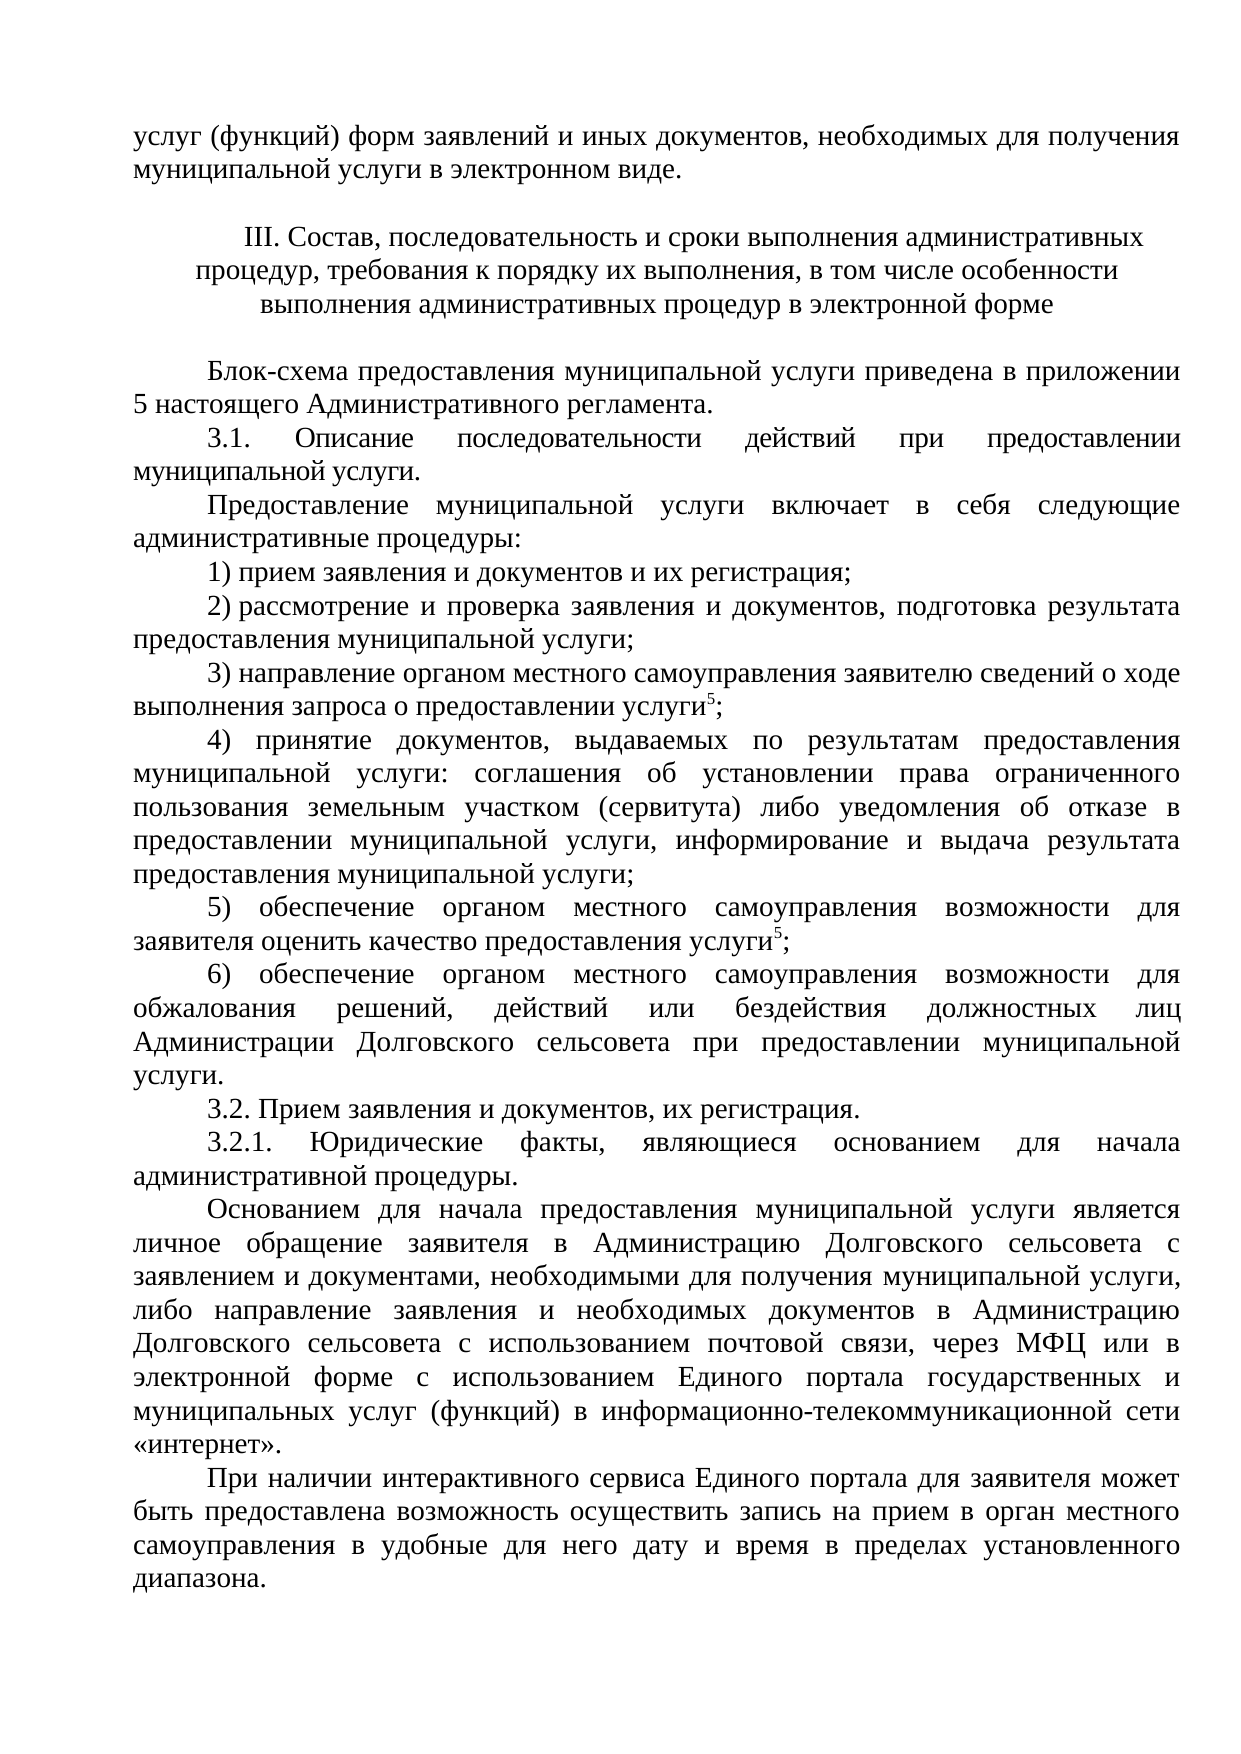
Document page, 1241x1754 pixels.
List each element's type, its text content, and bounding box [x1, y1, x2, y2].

text 4) принятие документов, выдаваемых по результатам предоставления муниципальной услуги: соглашения об установлении права ограниченного пользования земельным участком (сервитута) либо уведомления об отказе в предоставлении муниципальной услуги, информирование и выдача результата предоставления муниципальной услуги; [133, 722, 1181, 889]
text Основанием для начала предоставления муниципальной услуги является личное обращение заявителя в Администрацию Долговского сельсовета с заявлением и документами, необходимыми для получения муниципальной услуги, либо направление заявления и необходимых документов в Администрацию Долговского сельсовета с использованием почтовой связи, через МФЦ или в электронной форме с использованием Единого портала государственных и муниципальных услуг (функций) в информационно-телекоммуникационной сети «интернет». [133, 1191, 1181, 1460]
text 2) рассмотрение и проверка заявления и документов, подготовка результата предоставления муниципальной услуги; [133, 588, 1181, 655]
text Блок-схема предоставления муниципальной услуги приведена в приложении 5 настоящего Административного регламента. [133, 353, 1181, 420]
text 1) прием заявления и документов и их регистрация; [133, 554, 1181, 588]
text 3.2. Прием заявления и документов, их регистрация. [133, 1091, 1181, 1124]
text 6) обеспечение органом местного самоуправления возможности для обжалования решений, действий или бездействия должностных лиц Администрации Долговского сельсовета при предоставлении муниципальной услуги. [133, 957, 1181, 1091]
text При наличии интерактивного сервиса Единого портала для заявителя может быть предоставлена возможность осуществить запись на прием в орган местного самоуправления в удобные для него дату и время в пределах установленного диапазона. [133, 1460, 1181, 1594]
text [133, 118, 1181, 185]
text 3) направление органом местного самоуправления заявителю сведений о ходе выполнения запроса о предоставлении услуги5; [133, 655, 1181, 722]
text 3.1. Описание последовательности действий при предоставлении муниципальной услуги. [133, 420, 1181, 487]
text 3.2.1. Юридические факты, являющиеся основанием для начала административной процедуры. [133, 1124, 1181, 1191]
text Предоставление муниципальной услуги включает в себя следующие административные процедуры: [133, 487, 1181, 554]
text III. Состав, последовательность и сроки выполнения административных процедур, требования к порядку их выполнения, в том числе особенности выполнения административных процедур в электронной форме [133, 219, 1181, 319]
text 5) обеспечение органом местного самоуправления возможности для заявителя оценить качество предоставления услуги5; [133, 889, 1181, 957]
